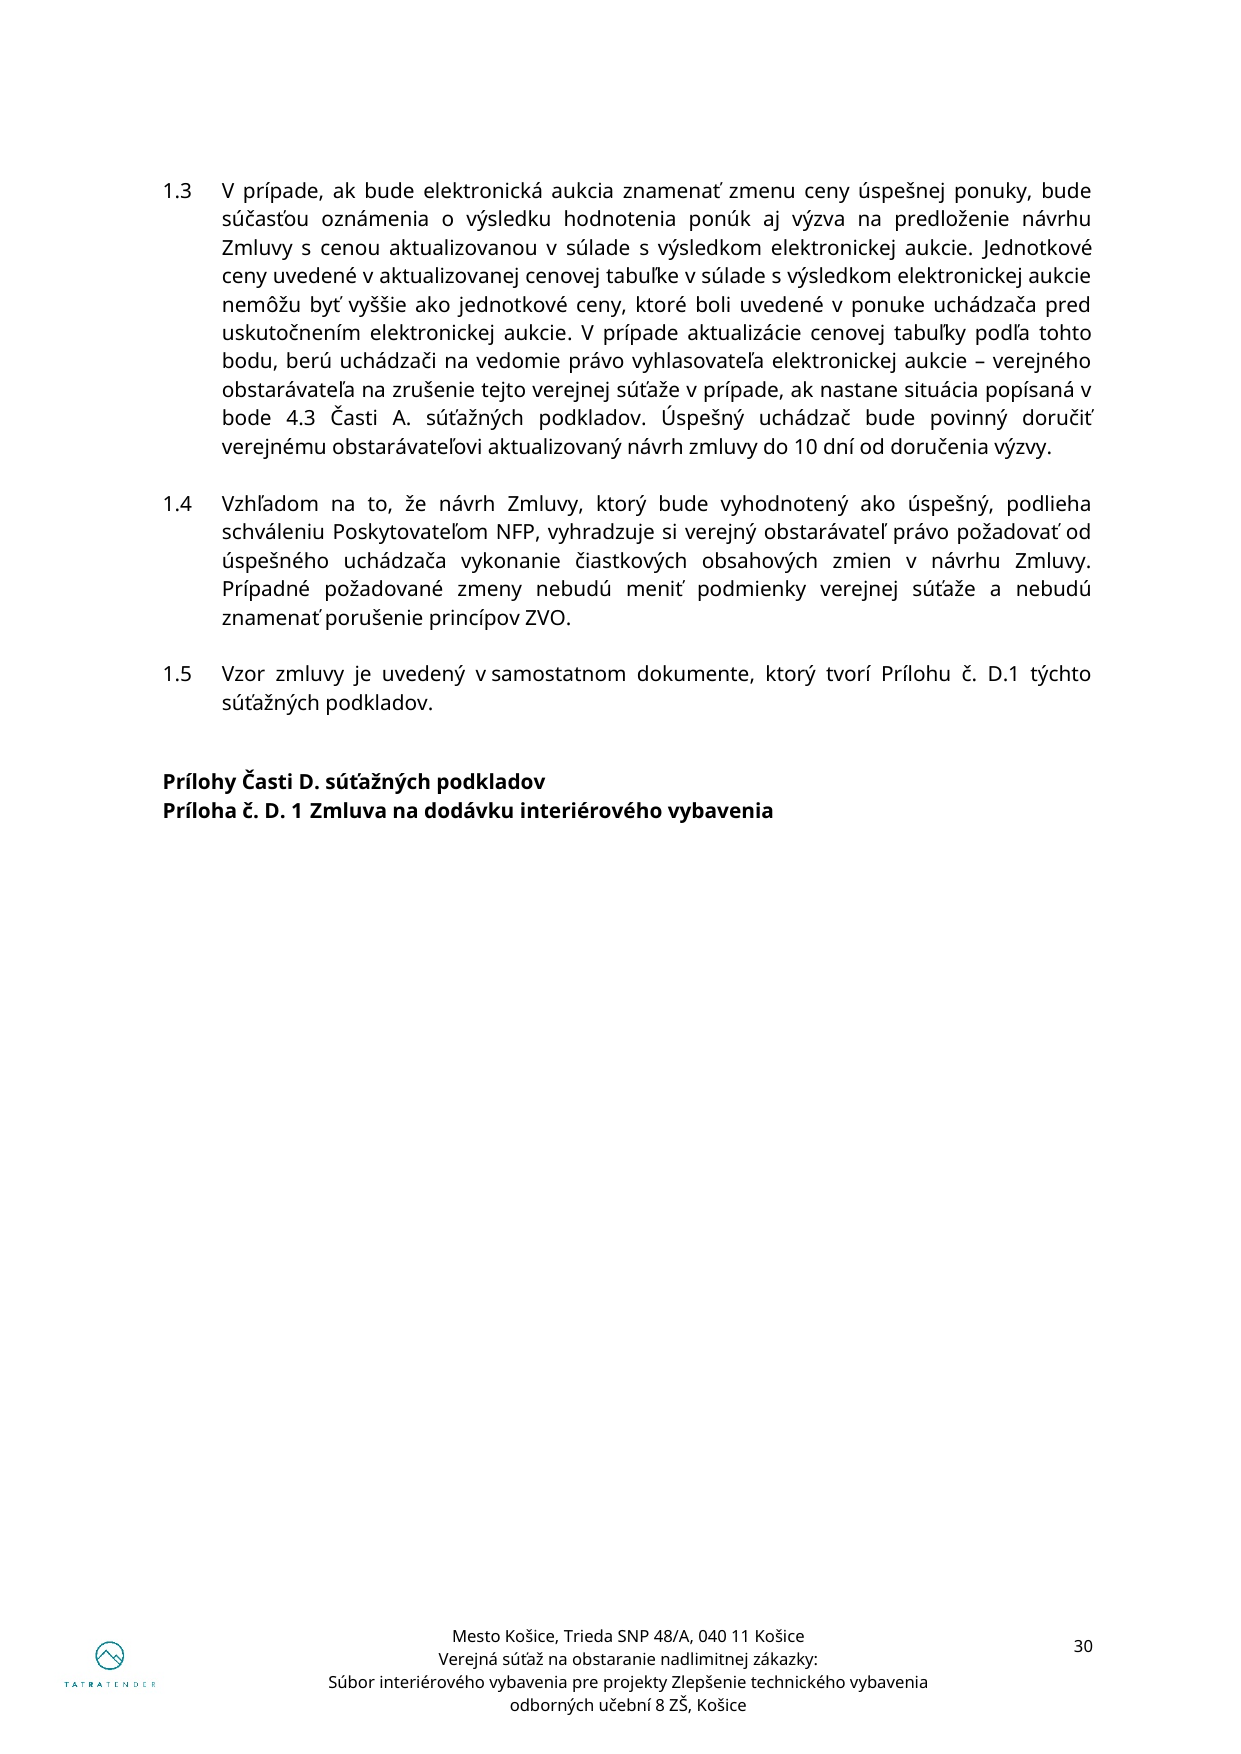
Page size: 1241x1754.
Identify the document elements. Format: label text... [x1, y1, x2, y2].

subtitle Vzor zmluvy je uvedený v samostatnom dokumente, ktorý tvorí Prílohu č. D.1 týchto súťažných podkladov. [162, 659, 1093, 716]
text Príloha č. D. 1 Zmluva na dodávku interiérového vybavenia [162, 796, 1093, 824]
subtitle Vzhľadom na to, že návrh Zmluvy, ktorý bude vyhodnotený ako úspešný, podlieha schváleniu Poskytovateľom NFP, vyhradzuje si verejný obstarávateľ právo požadovať od úspešného uchádzača vykonanie čiastkových obsahových zmien v návrhu Zmluvy. Prípadné požadované zmeny nebudú meniť podmienky verejnej súťaže a nebudú znamenať porušenie princípov ZVO. [162, 489, 1093, 631]
picture [43, 1617, 176, 1711]
text Prílohy Časti D. súťažných podkladov [162, 767, 1093, 796]
subtitle V prípade, ak bude elektronická aukcia znamenať zmenu ceny úspešnej ponuky, bude súčasťou oznámenia o výsledku hodnotenia ponúk aj výzva na predloženie návrhu Zmluvy s cenou aktualizovanou v súlade s výsledkom elektronickej aukcie. Jednotkové ceny uvedené v aktualizovanej cenovej tabuľke v súlade s výsledkom elektronickej aukcie nemôžu byť vyššie ako jednotkové ceny, ktoré boli uvedené v ponuke uchádzača pred uskutočnením elektronickej aukcie. V prípade aktualizácie cenovej tabuľky podľa tohto bodu, berú uchádzači na vedomie právo vyhlasovateľa elektronickej aukcie – verejného obstarávateľa na zrušenie tejto verejnej súťaže v prípade, ak nastane situácia popísaná v bode 4.3 Časti A. súťažných podkladov. Úspešný uchádzač bude povinný doručiť verejnému obstarávateľovi aktualizovaný návrh zmluvy do 10 dní od doručenia výzvy. [162, 176, 1093, 460]
